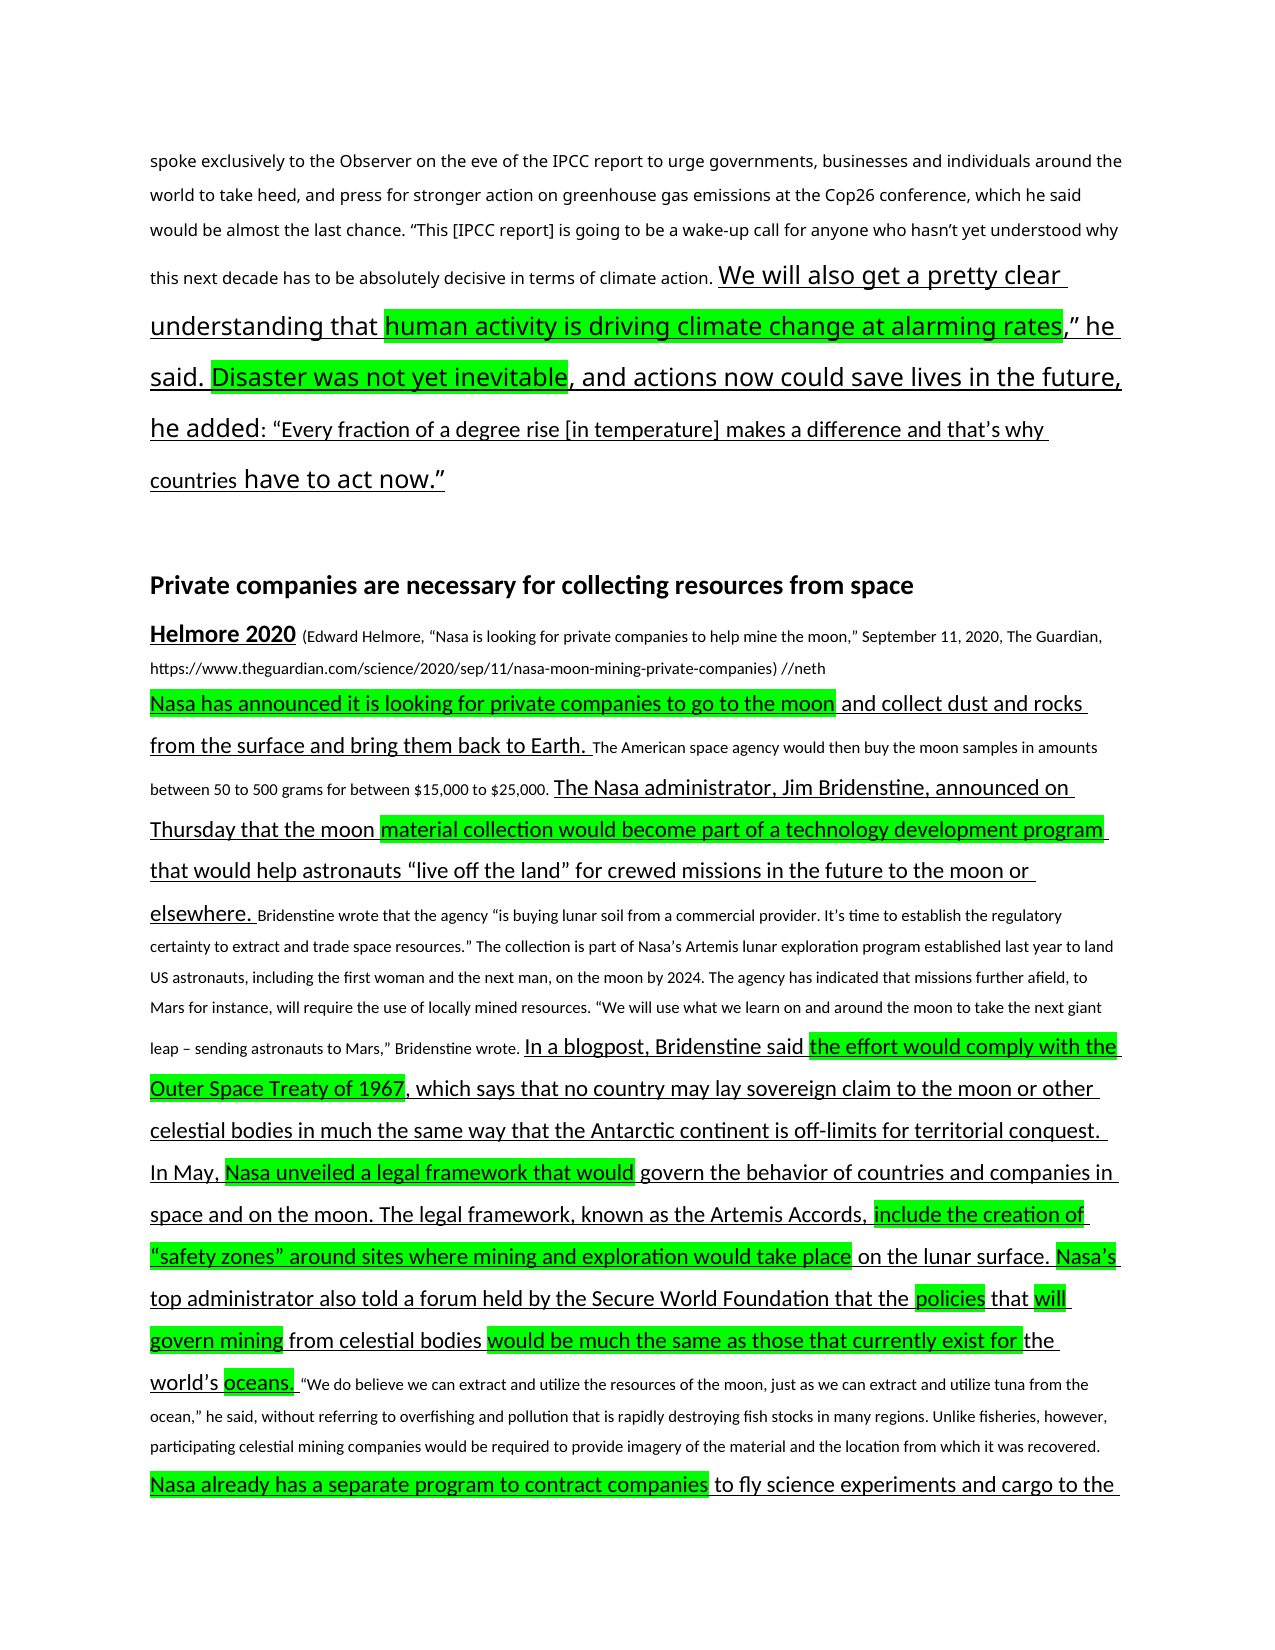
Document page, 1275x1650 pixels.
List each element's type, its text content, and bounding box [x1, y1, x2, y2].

text Helmore 2020 (Edward Helmore, “Nasa is looking for private companies to help mine the moon,” September 11, 2020, The Guardian, https://www.theguardian.com/science/2020/sep/11/nasa-moon-mining-private-companies) //neth [150, 618, 1125, 679]
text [150, 689, 1125, 1498]
subtitle Private companies are necessary for collecting resources from space [150, 568, 1125, 601]
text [150, 150, 1125, 496]
